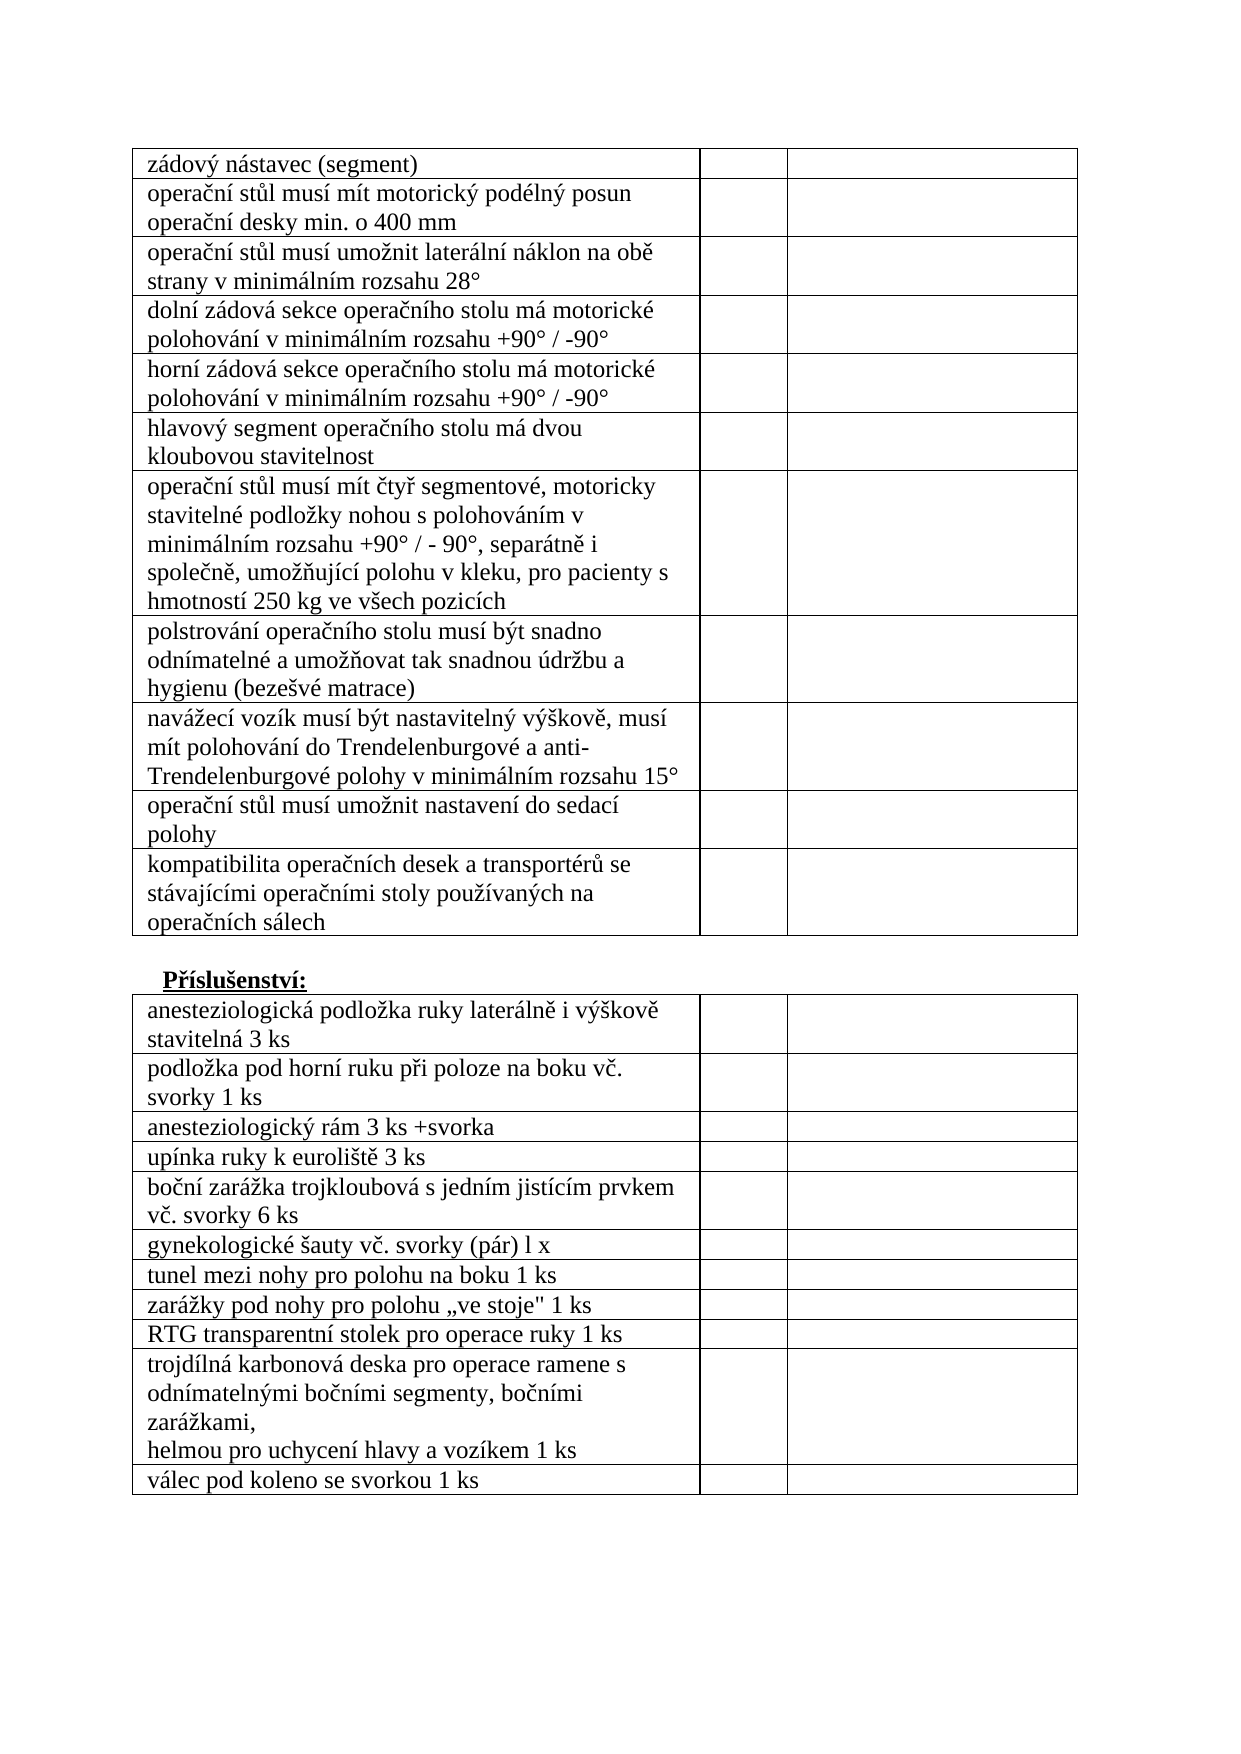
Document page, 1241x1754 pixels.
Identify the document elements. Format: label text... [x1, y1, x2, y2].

table_cell operační stůl musí umožnit laterální náklon na obě strany v minimálním rozsahu 28° [133, 237, 699, 294]
table_cell [701, 1112, 787, 1141]
table_cell [701, 849, 787, 935]
table_cell [788, 1172, 1077, 1229]
table_cell [788, 1054, 1077, 1111]
table_header [701, 995, 787, 1052]
table_cell [788, 1290, 1077, 1318]
table_cell [788, 471, 1077, 615]
table_cell [788, 1349, 1077, 1464]
table_cell [788, 354, 1077, 412]
table_cell dolní zádová sekce operačního stolu má motorické polohování v minimálním rozsahu +90° / -90° [133, 296, 699, 353]
table_cell [701, 1349, 787, 1464]
table_cell [701, 1142, 787, 1171]
table_cell operační stůl musí mít čtyř segmentové, motoricky stavitelné podložky nohou s polohováním v minimálním rozsahu +90° / - 90°, separátně i společně, umožňující polohu v kleku, pro pacienty s hmotností 250 kg ve všech pozicích [133, 471, 699, 615]
table_cell operační stůl musí mít motorický podélný posun operační desky min. o 400 mm [133, 179, 699, 236]
table_cell válec pod koleno se svorkou 1 ks [133, 1465, 699, 1494]
table_cell [788, 1142, 1077, 1171]
table_cell RTG transparentní stolek pro operace ruky 1 ks [133, 1320, 699, 1348]
table_cell [701, 413, 787, 470]
table_cell [788, 1320, 1077, 1348]
table_cell polstrování operačního stolu musí být snadno odnímatelné a umožňovat tak snadnou údržbu a hygienu (bezešvé matrace) [133, 616, 699, 702]
table_cell [701, 703, 787, 789]
table_cell horní zádová sekce operačního stolu má motorické polohování v minimálním rozsahu +90° / -90° [133, 354, 699, 412]
table_cell [788, 1112, 1077, 1141]
table_cell [701, 1054, 787, 1111]
table_cell [788, 413, 1077, 470]
table_cell [701, 1465, 787, 1494]
table_cell [701, 354, 787, 412]
table_cell trojdílná karbonová deska pro operace ramene s odnímatelnými bočními segmenty, bočními zarážkami, helmou pro uchycení hlavy a vozíkem 1 ks [133, 1349, 699, 1464]
table_header [788, 995, 1077, 1052]
table_cell [701, 1230, 787, 1259]
table_cell [788, 616, 1077, 702]
text Příslušenství: [162, 965, 1093, 994]
table_cell [701, 791, 787, 848]
table_cell anesteziologický rám 3 ks +svorka [133, 1112, 699, 1141]
table_header anesteziologická podložka ruky laterálně i výškově stavitelná 3 ks [133, 995, 699, 1052]
table_cell [788, 703, 1077, 789]
table_cell [701, 1320, 787, 1348]
table_cell gynekologické šauty vč. svorky (pár) l x [133, 1230, 699, 1259]
table_cell hlavový segment operačního stolu má dvou kloubovou stavitelnost [133, 413, 699, 470]
table_cell podložka pod horní ruku při poloze na boku vč. svorky 1 ks [133, 1054, 699, 1111]
table_cell zarážky pod nohy pro polohu „ve stoje" 1 ks [133, 1290, 699, 1318]
table_cell [701, 1172, 787, 1229]
table_cell [701, 237, 787, 294]
table_cell [701, 149, 787, 177]
table_cell kompatibilita operačních desek a transportérů se stávajícími operačními stoly používaných na operačních sálech [133, 849, 699, 935]
table_cell [788, 179, 1077, 236]
table_cell navážecí vozík musí být nastavitelný výškově, musí mít polohování do Trendelenburgové a anti-Trendelenburgové polohy v minimálním rozsahu 15° [133, 703, 699, 789]
table_cell [788, 237, 1077, 294]
table_cell [788, 791, 1077, 848]
table_cell [788, 1465, 1077, 1494]
table_cell [788, 296, 1077, 353]
table_cell boční zarážka trojkloubová s jedním jistícím prvkem vč. svorky 6 ks [133, 1172, 699, 1229]
table_cell [788, 149, 1077, 177]
table_cell [701, 616, 787, 702]
table_cell [701, 296, 787, 353]
table_cell [701, 179, 787, 236]
table_cell operační stůl musí umožnit nastavení do sedací polohy [133, 791, 699, 848]
table_cell [701, 1290, 787, 1318]
table_cell [701, 471, 787, 615]
table_cell [788, 1230, 1077, 1259]
table_cell [701, 1260, 787, 1289]
table_cell upínka ruky k euroliště 3 ks [133, 1142, 699, 1171]
table_cell tunel mezi nohy pro polohu na boku 1 ks [133, 1260, 699, 1289]
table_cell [133, 149, 699, 177]
table_cell [788, 1260, 1077, 1289]
table_cell [788, 849, 1077, 935]
